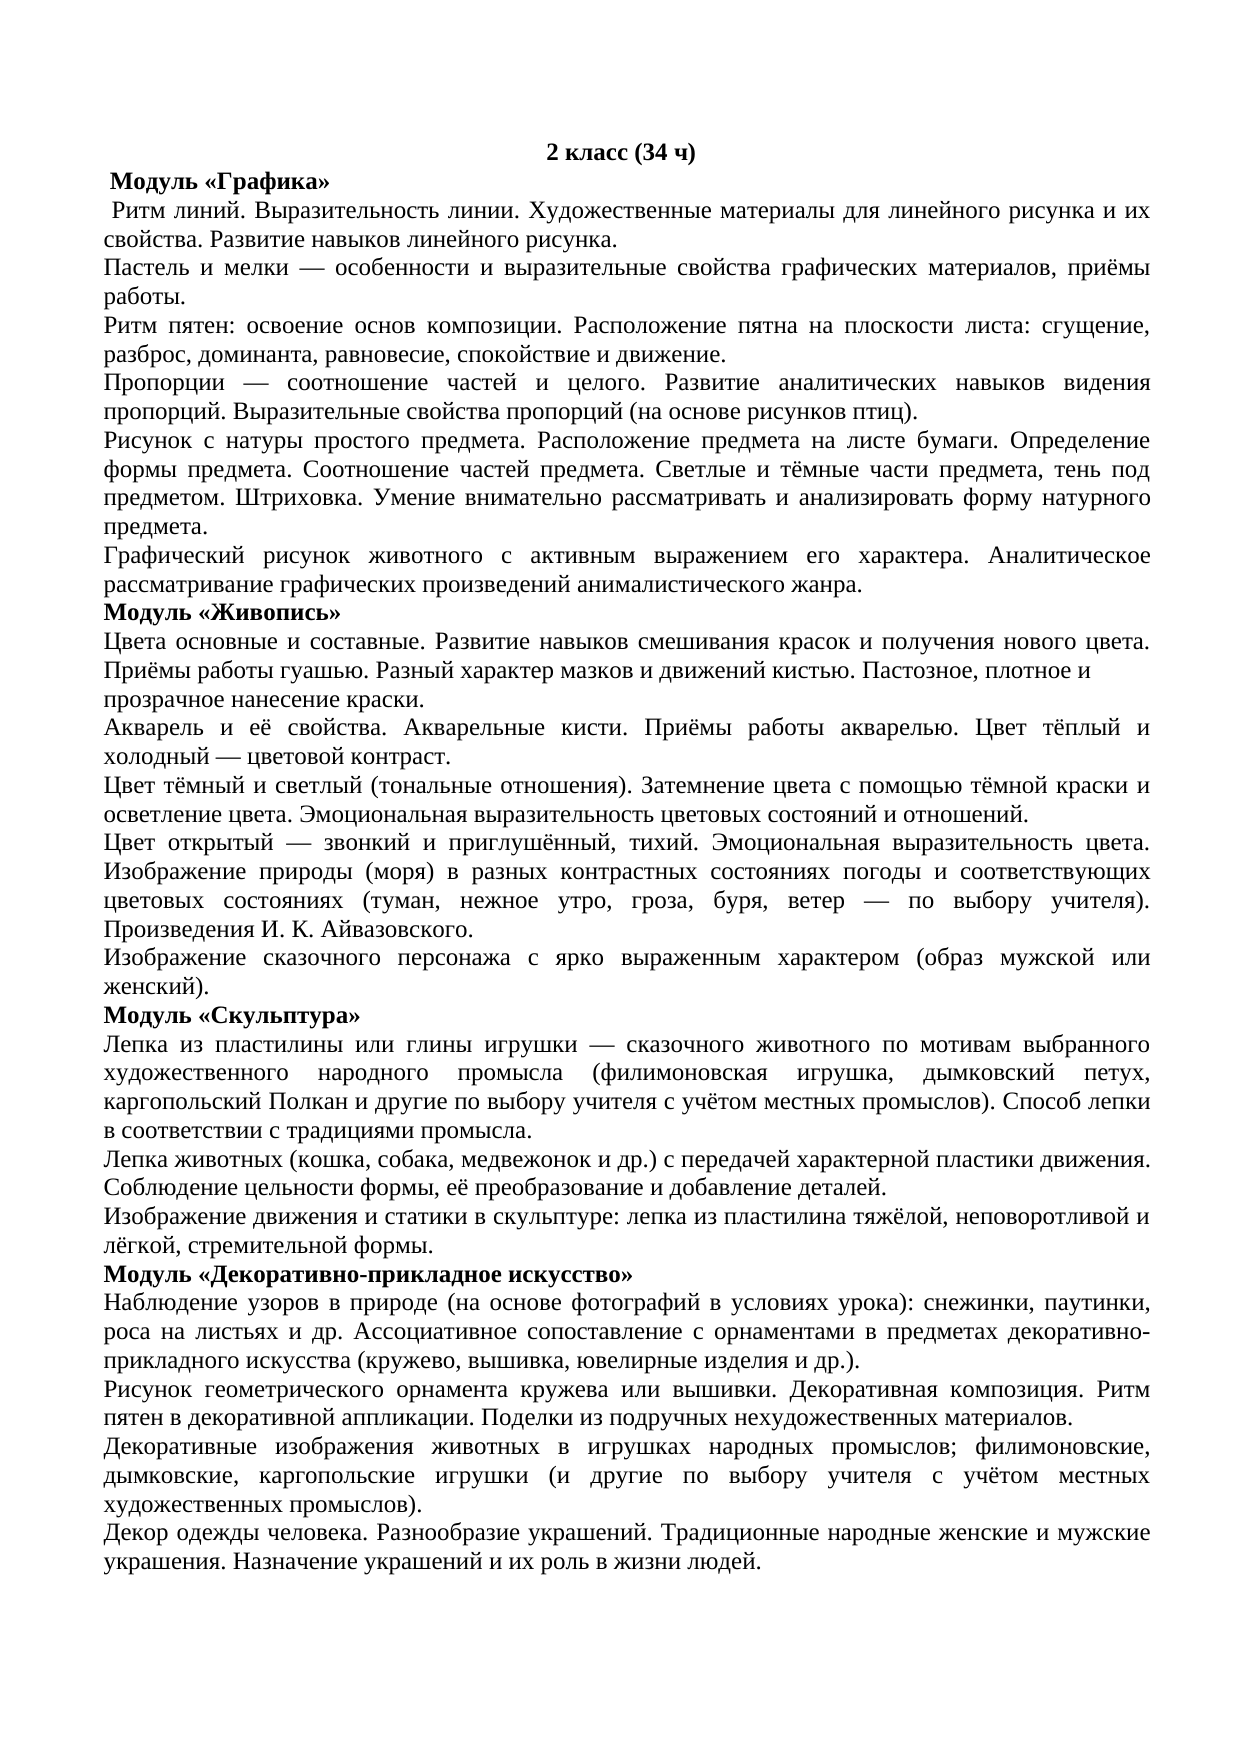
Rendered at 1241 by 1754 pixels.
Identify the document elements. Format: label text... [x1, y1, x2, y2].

subtitle класс (34 ч) [546, 137, 1152, 166]
text Наблюдение узоров в природе (на основе фотографий в условиях урока): снежинки, паутинки, роса на листьях и др. Ассоциативное сопоставление с орнаментами в предметах декоративно- прикладного искусства (кружево, вышивка, ювелирные изделия и др.). [103, 1287, 1152, 1374]
text Изображение сказочного персонажа с ярко выраженным характером (образ мужской или женский). [103, 942, 1152, 1000]
text Лепка из пластилины или глины игрушки — сказочного животного по мотивам выбранного художественного народного промысла (филимоновская игрушка, дымковский петух, каргопольский Полкан и другие по выбору учителя с учётом местных промыслов). Способ лепки в соответствии с традициями промысла. [103, 1029, 1152, 1144]
text Модуль «Декоративно-прикладное искусство» [103, 1259, 1152, 1287]
text прозрачное нанесение краски. [103, 684, 1152, 712]
text Модуль «Скульптура» [103, 1000, 1152, 1029]
text Ритм линий. Выразительность линии. Художественные материалы для линейного рисунка и их свойства. Развитие навыков линейного рисунка. [103, 195, 1152, 252]
text Модуль «Графика» [103, 166, 1152, 195]
text Графический рисунок животного с активным выражением его характера. Аналитическое рассматривание графических произведений анималистического жанра. [103, 540, 1152, 597]
text Декоративные изображения животных в игрушках народных промыслов; филимоновские, дымковские, каргопольские игрушки (и другие по выбору учителя с учётом местных художественных промыслов). [103, 1431, 1152, 1517]
text Пропорции — соотношение частей и целого. Развитие аналитических навыков видения пропорций. Выразительные свойства пропорций (на основе рисунков птиц). [103, 367, 1152, 425]
text Рисунок с натуры простого предмета. Расположение предмета на листе бумаги. Определение формы предмета. Соотношение частей предмета. Светлые и тёмные части предмета, тень под предметом. Штриховка. Умение внимательно рассматривать и анализировать форму натурного предмета. [103, 425, 1152, 540]
text Лепка животных (кошка, собака, медвежонок и др.) с передачей характерной пластики движения. Соблюдение цельности формы, её преобразование и добавление деталей. [103, 1144, 1152, 1201]
text Декор одежды человека. Разнообразие украшений. Традиционные народные женские и мужские украшения. Назначение украшений и их роль в жизни людей. [103, 1517, 1152, 1575]
text Рисунок геометрического орнамента кружева или вышивки. Декоративная композиция. Ритм пятен в декоративной аппликации. Поделки из подручных нехудожественных материалов. [103, 1374, 1152, 1431]
text Цвет тёмный и светлый (тональные отношения). Затемнение цвета с помощью тёмной краски и осветление цвета. Эмоциональная выразительность цветовых состояний и отношений. [103, 770, 1152, 827]
text Изображение движения и статики в скульптуре: лепка из пластилина тяжёлой, неповоротливой и лёгкой, стремительной формы. [103, 1201, 1152, 1259]
text Цвета основные и составные. Развитие навыков смешивания красок и получения нового цвета. Приёмы работы гуашью. Разный характер мазков и движений кистью. Пастозное, плотное и [103, 626, 1152, 684]
text Ритм пятен: освоение основ композиции. Расположение пятна на плоскости листа: сгущение, разброс, доминанта, равновесие, спокойствие и движение. [103, 310, 1152, 367]
text Акварель и её свойства. Акварельные кисти. Приёмы работы акварелью. Цвет тёплый и холодный — цветовой контраст. [103, 712, 1152, 770]
text Цвет открытый — звонкий и приглушённый, тихий. Эмоциональная выразительность цвета. Изображение природы (моря) в разных контрастных состояниях погоды и соответствующих цветовых состояниях (туман, нежное утро, гроза, буря, ветер — по выбору учителя). Произведения И. К. Айвазовского. [103, 827, 1152, 942]
text Модуль «Живопись» [103, 597, 1152, 626]
text Пастель и мелки — особенности и выразительные свойства графических материалов, приёмы работы. [103, 252, 1152, 310]
